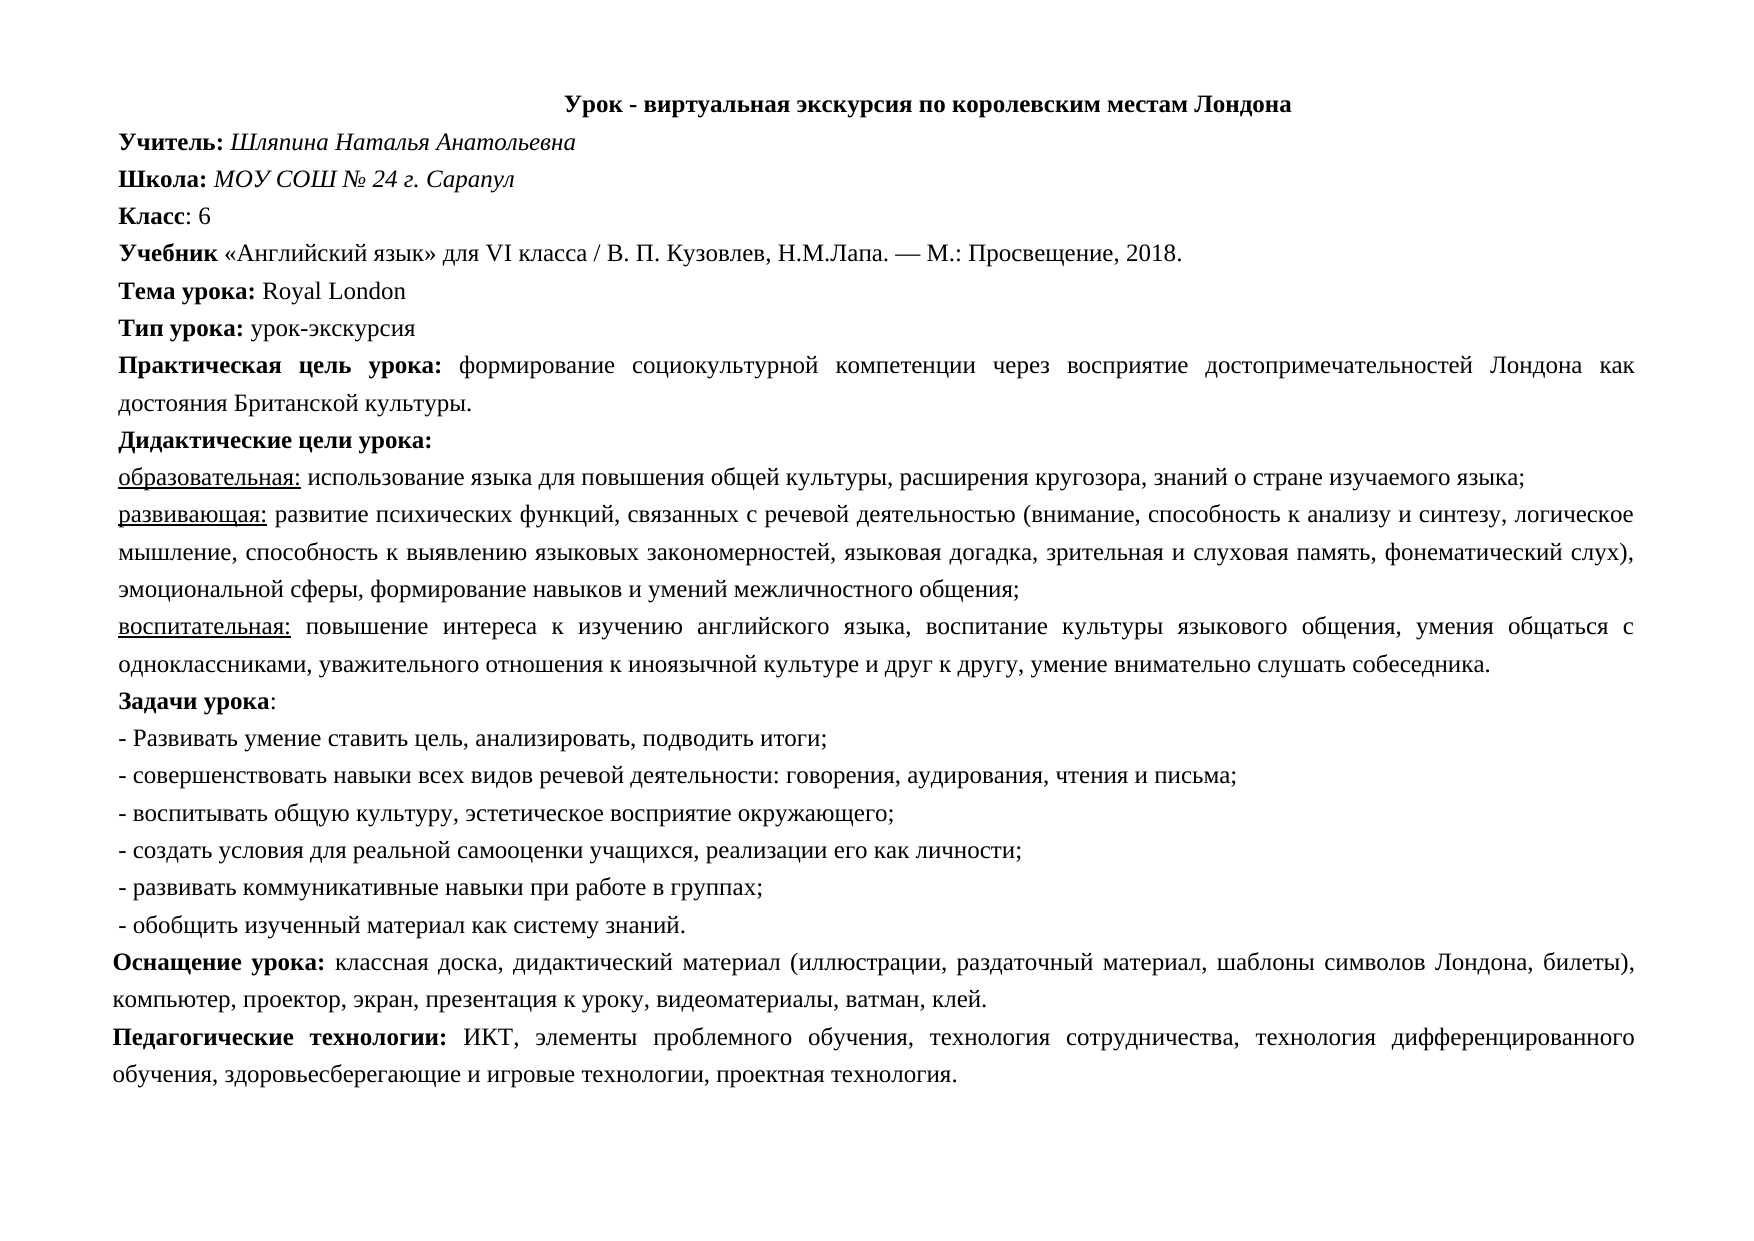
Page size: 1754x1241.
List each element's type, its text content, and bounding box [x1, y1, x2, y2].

text - создать условия для реальной самооценки учащихся, реализации его как личности; [118, 835, 1636, 864]
text Тема урока: Royal London [118, 276, 1636, 304]
text Практическая цель урока: формирование социокультурной компетенции через восприятие достопримечательностей Лондона как достояния Британской культуры. [118, 350, 1636, 416]
text Школа: МОУ СОШ № 24 г. Сарапул [118, 164, 1636, 193]
text - Развивать умение ставить цель, анализировать, подводить итоги; [118, 723, 1636, 752]
text развивающая: развитие психических функций, связанных с речевой деятельностью (внимание, способность к анализу и синтезу, логическое мышление, способность к выявлению языковых закономерностей, языковая догадка, зрительная и слуховая память, фонематический слух), эмоциональной сферы, формирование навыков и умений межличностного общения; [118, 499, 1636, 603]
text Класс: 6 [118, 201, 1636, 230]
text Тип урока: урок-экскурсия [118, 313, 1636, 342]
text Урок - виртуальная экскурсия по королевским местам Лондона [118, 89, 1636, 117]
list Педагогические технологии: ИКТ, элементы проблемного обучения, технология сотрудничества, технология дифференцированного обучения, здоровьесберегающие и игровые технологии, проектная технология. [112, 1022, 1636, 1088]
text Дидактические цели урока: [118, 425, 1636, 454]
text образовательная: использование языка для повышения общей культуры, расширения кругозора, знаний о стране изучаемого языка; [118, 462, 1636, 491]
text Задачи урока: [118, 686, 1636, 715]
text - обобщить изученный материал как систему знаний. [118, 910, 1636, 938]
text - совершенствовать навыки всех видов речевой деятельности: говорения, аудирования, чтения и письма; [118, 761, 1636, 789]
text - воспитывать общую культуру, эстетическое восприятие окружающего; [118, 798, 1636, 827]
list Учебник «Английский язык» для VI класса / В. П. Кузовлев, Н.М.Лапа. — М.: Просвещение, 2018. [112, 238, 1636, 267]
list Оснащение урока: классная доска, дидактический материал (иллюстрации, раздаточный материал, шаблоны символов Лондона, билеты), компьютер, проектор, экран, презентация к уроку, видеоматериалы, ватман, клей. [112, 947, 1636, 1013]
text воспитательная: повышение интереса к изучению английского языка, воспитание культуры языкового общения, умения общаться с одноклассниками, уважительного отношения к иноязычной культуре и друг к другу, умение внимательно слушать собеседника. [118, 611, 1636, 677]
text - развивать коммуникативные навыки при работе в группах; [118, 872, 1636, 901]
text Учитель: Шляпина Наталья Анатольевна [118, 127, 1636, 155]
